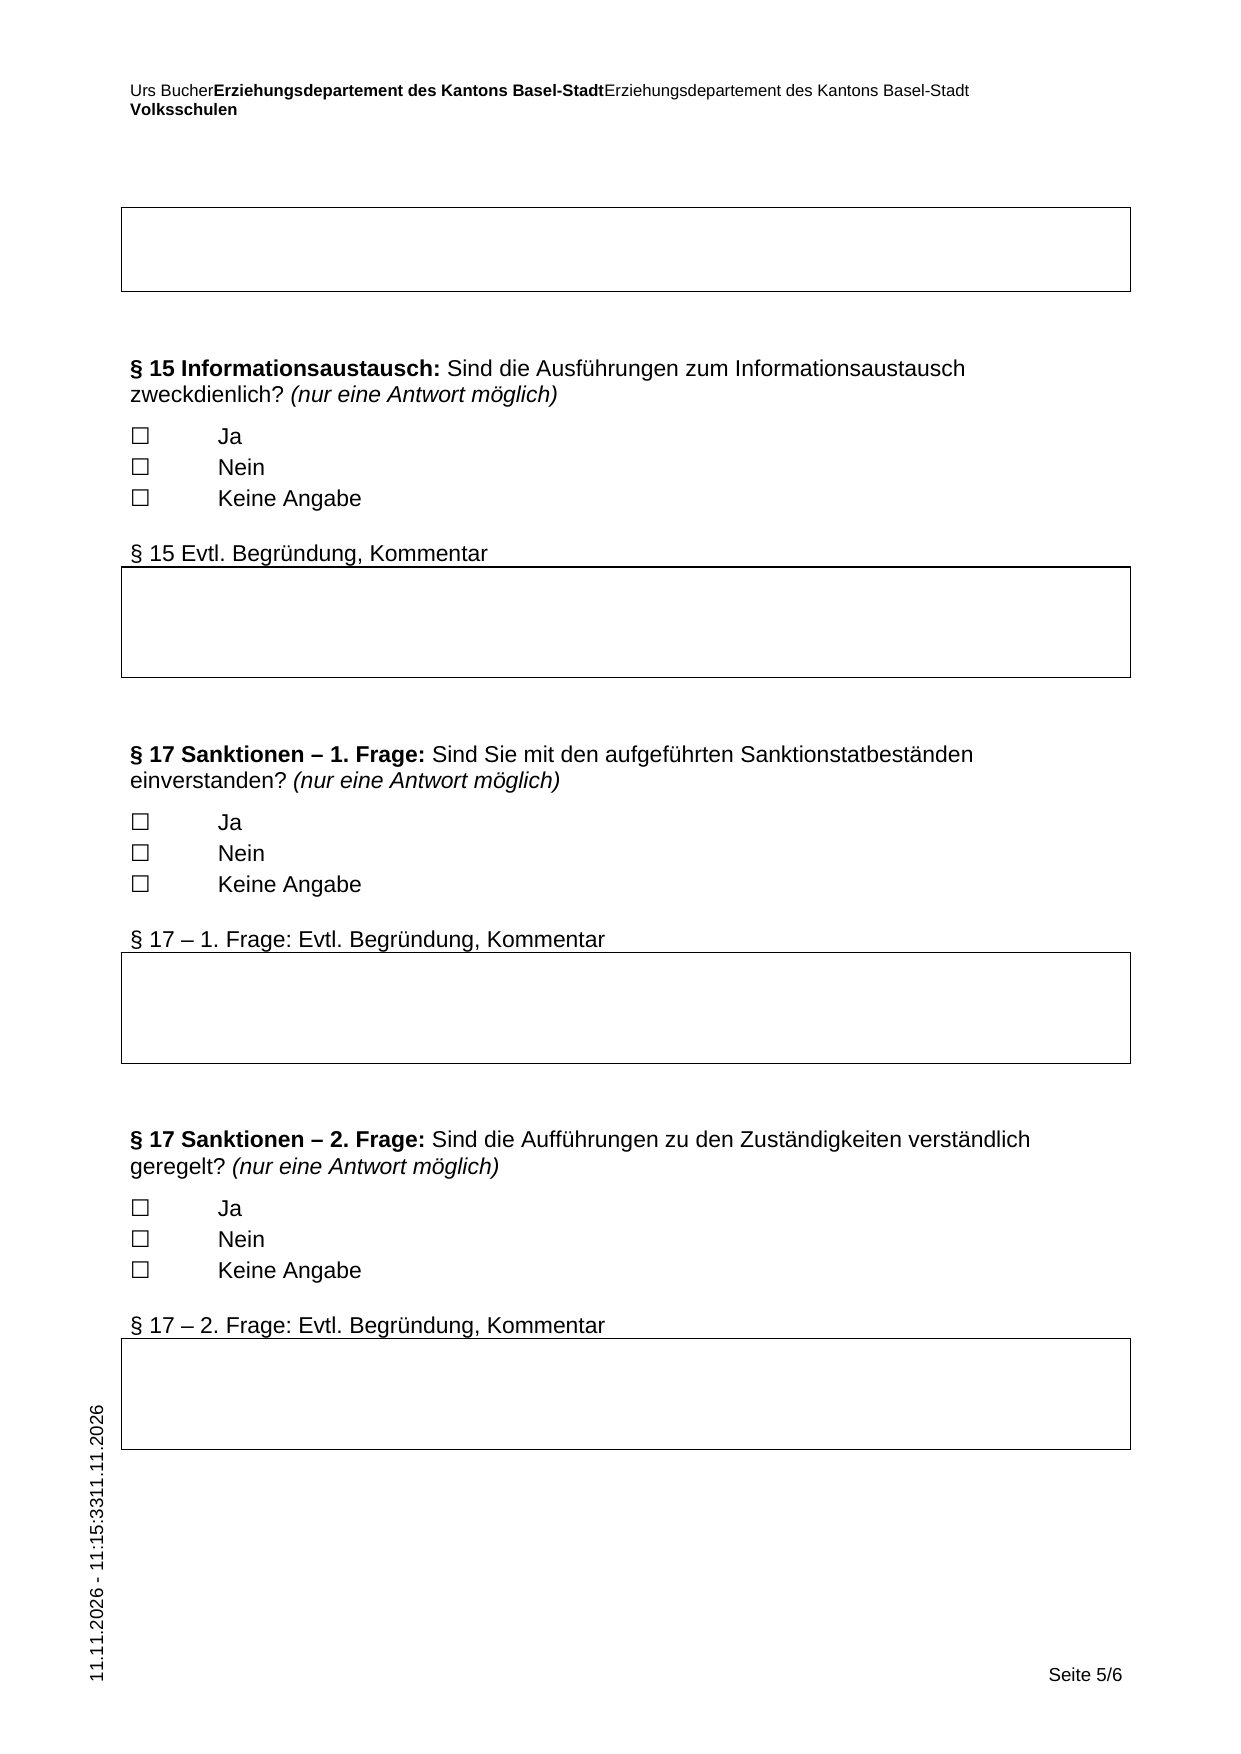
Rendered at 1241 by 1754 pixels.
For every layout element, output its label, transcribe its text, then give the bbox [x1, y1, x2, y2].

text § 17 – 1. Frage: Evtl. Begründung, Kommentar [130, 926, 1122, 952]
text § 17 Sanktionen – 2. Frage: Sind die Aufführungen zu den Zuständigkeiten verständlich geregelt? (nur eine Antwort möglich) [130, 1126, 1122, 1179]
text § 15 Informationsaustausch: Sind die Ausführungen zum Informationsaustausch zweckdienlich? (nur eine Antwort möglich) [130, 355, 1122, 407]
text Nein [130, 1223, 1122, 1254]
text Ja [130, 1192, 1122, 1223]
text § 17 Sanktionen – 1. Frage: Sind Sie mit den aufgeführten Sanktionstatbeständen einverstanden? (nur eine Antwort möglich) [130, 741, 1122, 793]
text Ja [130, 806, 1122, 837]
text § 15 Evtl. Begründung, Kommentar [130, 540, 1122, 566]
text Keine Angabe [130, 868, 1122, 899]
text Keine Angabe [130, 482, 1122, 514]
text Ja [130, 420, 1122, 451]
text Keine Angabe [130, 1254, 1122, 1285]
text Nein [130, 451, 1122, 482]
text § 17 – 2. Frage: Evtl. Begründung, Kommentar [130, 1312, 1122, 1338]
text Nein [130, 837, 1122, 868]
